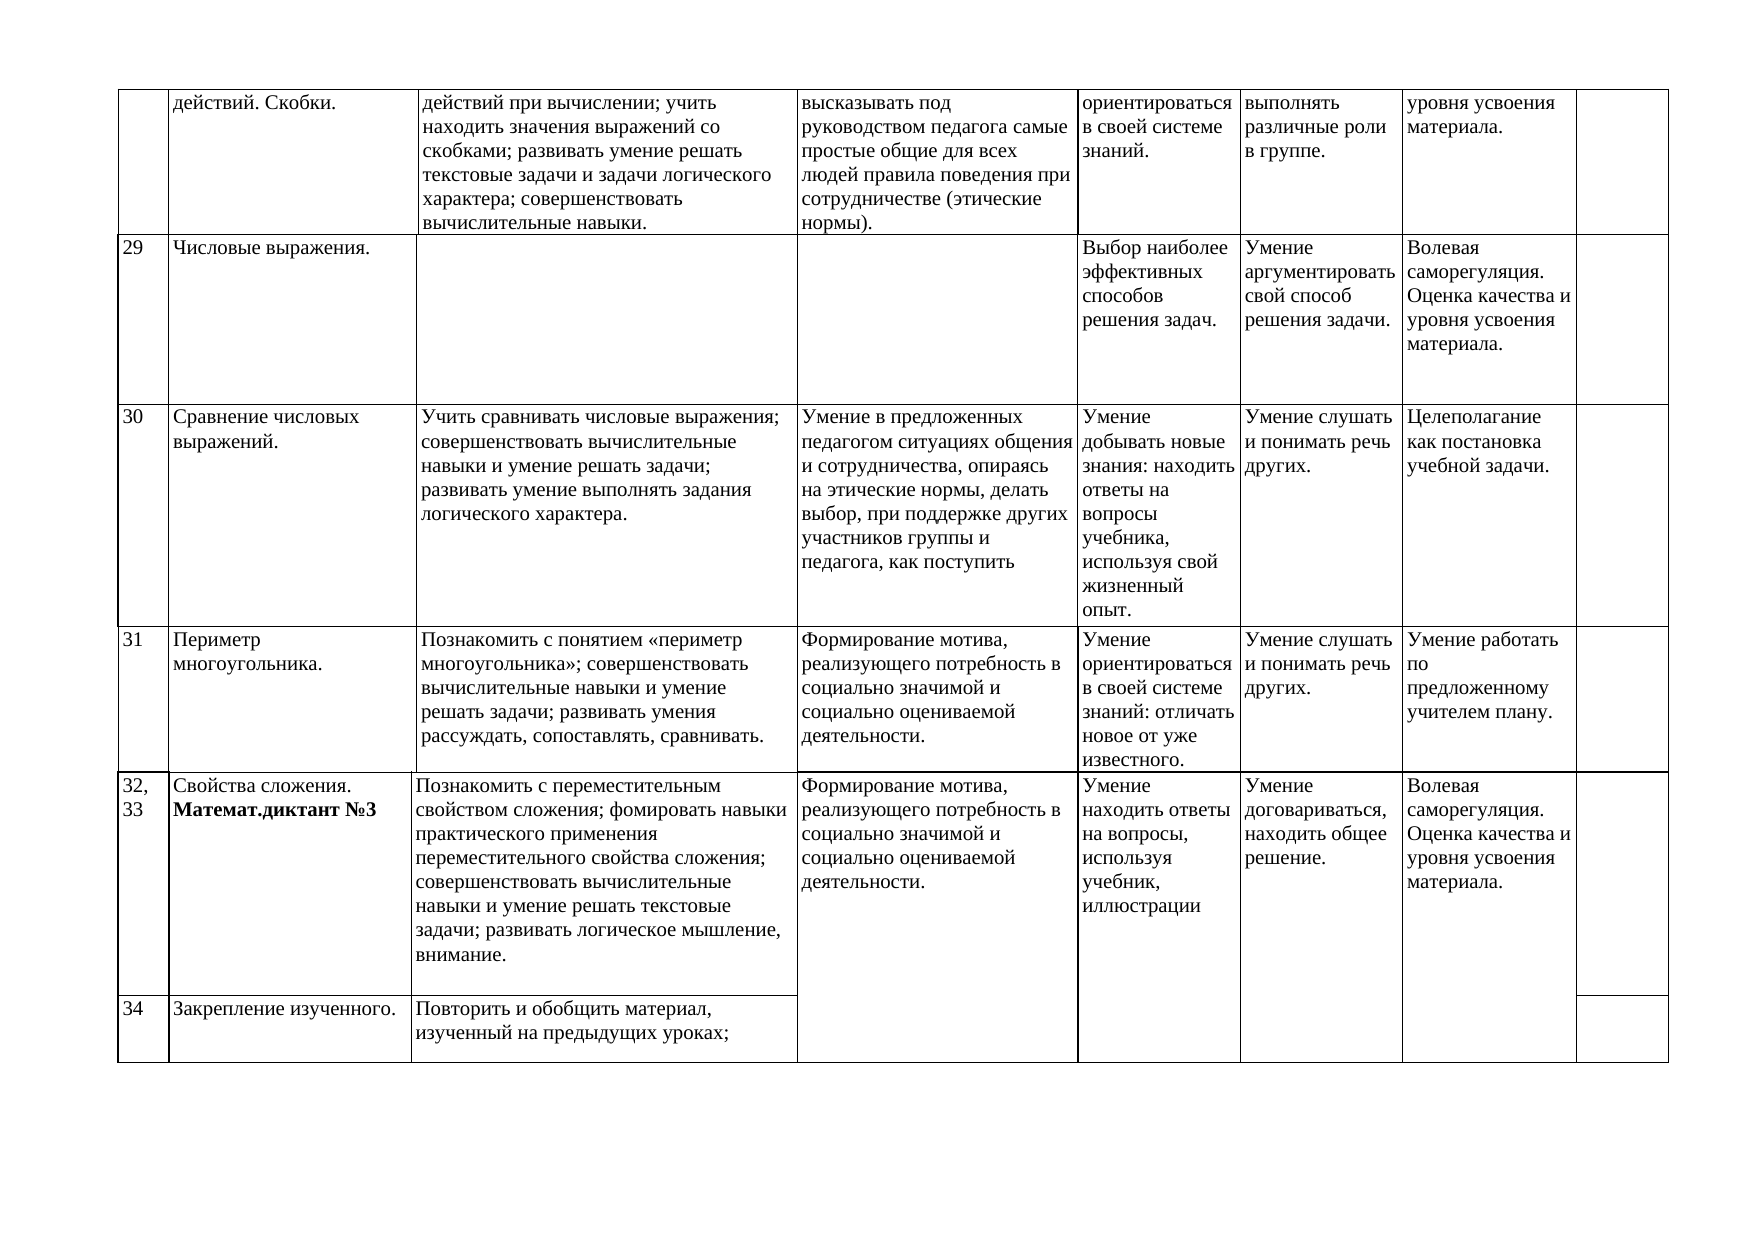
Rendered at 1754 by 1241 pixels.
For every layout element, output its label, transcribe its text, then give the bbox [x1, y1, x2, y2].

table_cell Числовые выражения. [169, 235, 416, 403]
table_cell Умение работать по предложенному учителем плану. [1403, 627, 1576, 771]
table_cell Волевая саморегуляция. Оценка качества и уровня усвоения материала. [1403, 773, 1576, 1062]
table_cell 28 [119, 90, 168, 234]
table_cell 31 [119, 627, 168, 771]
table_cell [1577, 773, 1668, 994]
table_cell Формирование мотива, реализующего потребность в социально значимой и социально оцениваемой деятельности. [798, 773, 1077, 1062]
table_cell [1577, 996, 1668, 1062]
table_cell Умение добывать новые знания: находить ответы на вопросы учебника, используя свой жизненный опыт. [1078, 405, 1240, 626]
table_cell [1577, 627, 1668, 771]
table_cell Умение ориентироваться в своей системе знаний: отличать новое от уже известного. [1079, 627, 1240, 771]
table_cell [798, 235, 1077, 403]
table_cell [1577, 90, 1668, 234]
table_cell Познакомить с понятием «периметр многоугольника»; совершенствовать вычислительные навыки и умение решать задачи; развивать умения рассуждать, сопоставлять, сравнивать. [417, 627, 797, 771]
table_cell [169, 90, 418, 234]
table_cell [1079, 90, 1240, 234]
table_cell Целеполагание как постановка учебной задачи. [1403, 405, 1576, 626]
table_cell [1577, 405, 1668, 626]
table_cell Умение договариваться, находить общее решение. [1241, 773, 1402, 1062]
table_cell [412, 996, 797, 1062]
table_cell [798, 90, 1077, 234]
table_cell Выбор наиболее эффективных способов решения задач. [1078, 235, 1240, 403]
table_cell Периметр многоугольника. [169, 627, 416, 771]
table_cell Познакомить с переместительным свойством сложения; фомировать навыки практического применения переместительного свойства сложения; совершенствовать вычислительные навыки и умение решать текстовые задачи; развивать логическое мышление, внимание. [412, 773, 797, 994]
table_cell 30 [119, 405, 168, 626]
table_cell 34 [119, 996, 168, 1062]
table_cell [419, 90, 797, 234]
table_cell [1577, 235, 1668, 403]
table_cell [417, 235, 797, 403]
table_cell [170, 996, 411, 1062]
table_cell Умение находить ответы на вопросы, используя учебник, иллюстрации [1079, 773, 1240, 1062]
table_cell Умение слушать и понимать речь других. [1241, 405, 1402, 626]
table_cell Сравнение числовых выражений. [169, 405, 416, 626]
table_cell Умение слушать и понимать речь других. [1241, 627, 1402, 771]
table_cell Свойства сложения. Математ.диктант №3 [170, 773, 411, 994]
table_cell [1403, 90, 1576, 234]
table_cell Формирование мотива, реализующего потребность в социально значимой и социально оцениваемой деятельности. [798, 627, 1077, 771]
table_cell Учить сравнивать числовые выражения; совершенствовать вычислительные навыки и умение решать задачи; развивать умение выполнять задания логического характера. [417, 405, 797, 626]
table_cell 29 [119, 235, 168, 403]
table_cell 32, 33 [119, 773, 168, 994]
table_cell Волевая саморегуляция. Оценка качества и уровня усвоения материала. [1403, 235, 1576, 403]
table_cell Умение аргументировать свой способ решения задачи. [1241, 235, 1402, 403]
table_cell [1241, 90, 1402, 234]
table_cell Умение в предложенных педагогом ситуациях общения и сотрудничества, опираясь на этические нормы, делать выбор, при поддержке других участников группы и педагога, как поступить [798, 405, 1077, 626]
